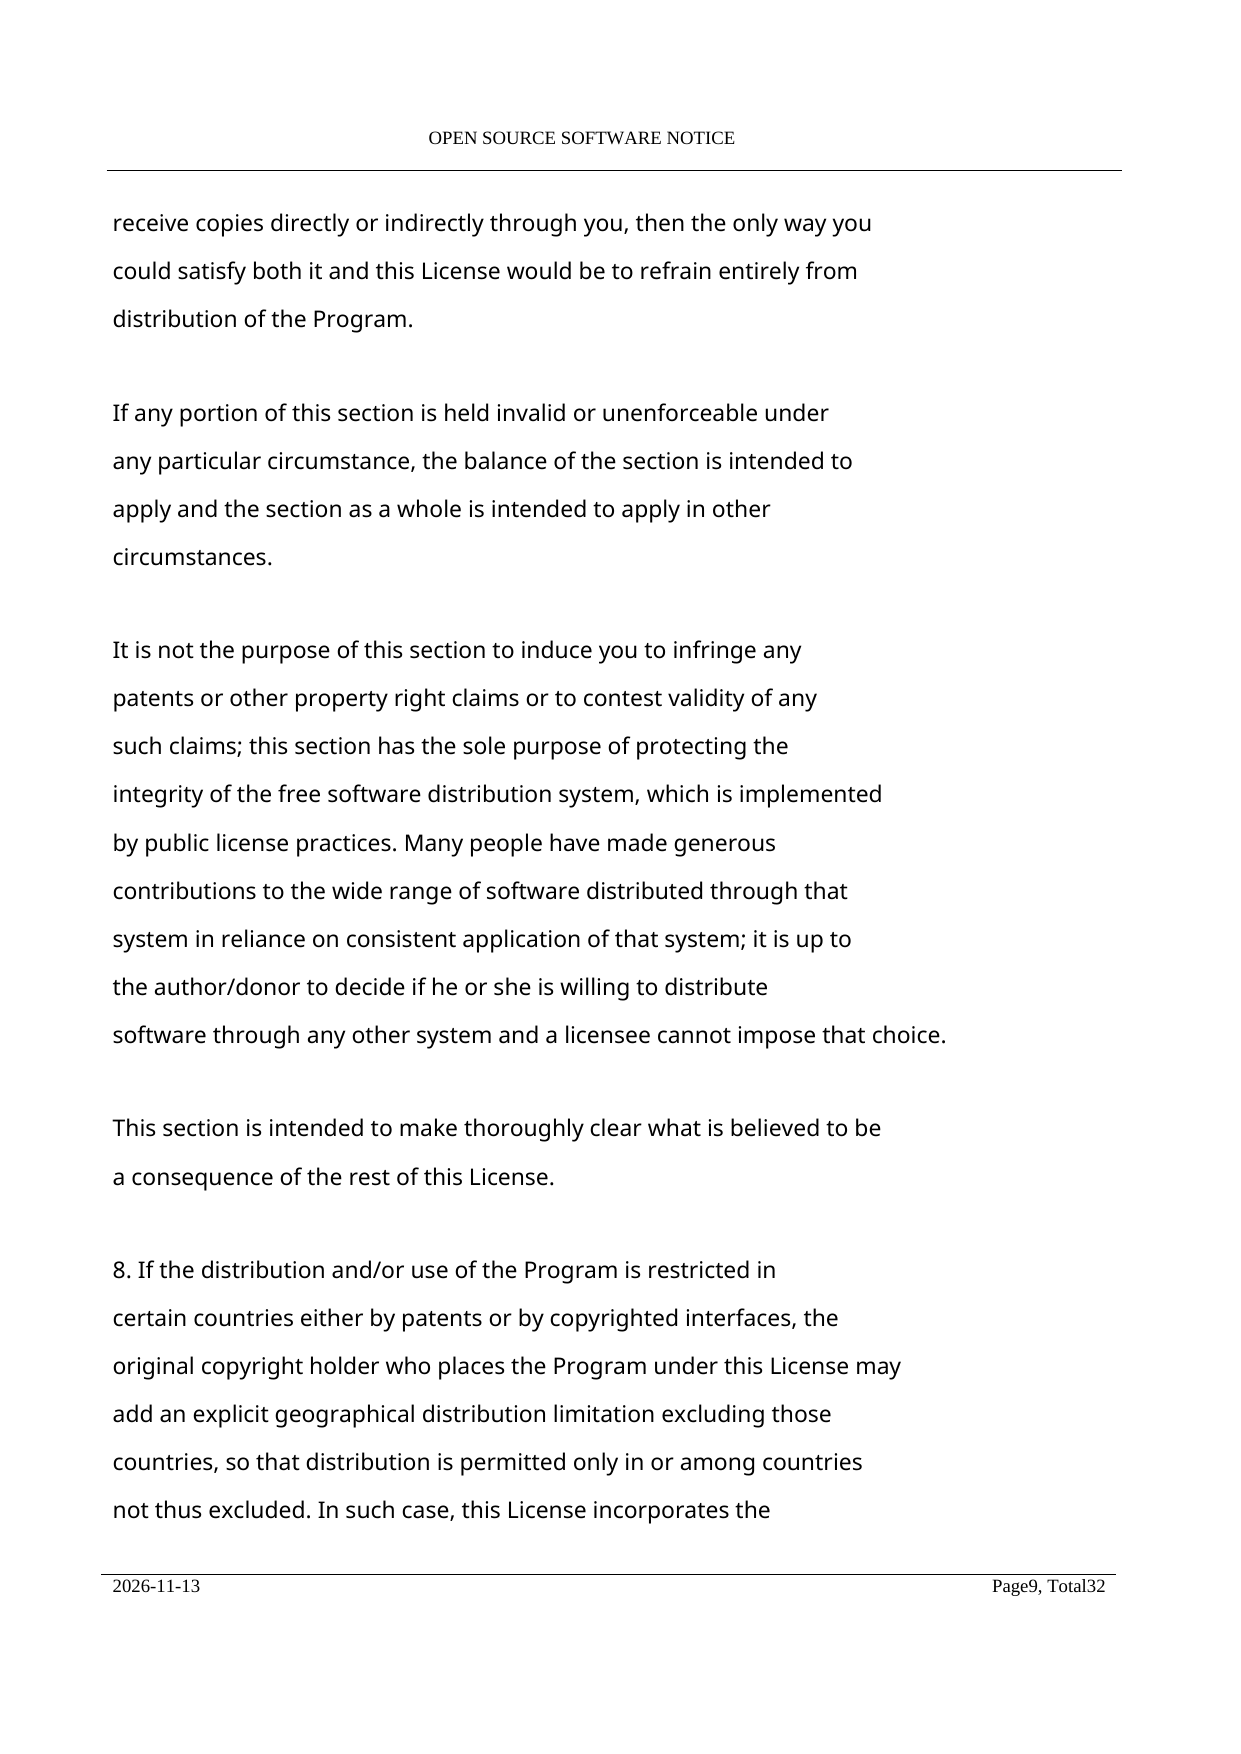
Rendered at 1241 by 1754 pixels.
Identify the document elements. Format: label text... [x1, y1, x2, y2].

text certain countries either by patents or by copyrighted interfaces, the [112, 1301, 1128, 1334]
text This section is intended to make thoroughly clear what is believed to be [112, 1112, 1128, 1144]
text If any portion of this section is held invalid or unenforceable under [112, 396, 1128, 428]
text the author/donor to decide if he or she is willing to distribute [112, 970, 1128, 1003]
text receive copies directly or indirectly through you, then the only way you [112, 206, 1128, 239]
text add an explicit geographical distribution limitation excluding those [112, 1397, 1128, 1430]
text such claims; this section has the sole purpose of protecting the [112, 730, 1128, 762]
text software through any other system and a licensee cannot impose that choice. [112, 1018, 1128, 1051]
text could satisfy both it and this License would be to refrain entirely from [112, 254, 1128, 287]
text any particular circumstance, the balance of the section is intended to [112, 444, 1128, 476]
text It is not the purpose of this section to induce you to infringe any [112, 633, 1128, 666]
text 8. If the distribution and/or use of the Program is restricted in [112, 1253, 1128, 1286]
text contributions to the wide range of software distributed through that [112, 874, 1128, 907]
text circumstances. [112, 540, 1128, 573]
text a consequence of the rest of this License. [112, 1160, 1128, 1192]
text apply and the section as a whole is intended to apply in other [112, 492, 1128, 524]
text integrity of the free software distribution system, which is implemented [112, 778, 1128, 810]
text not thus excluded. In such case, this License incorporates the [112, 1494, 1128, 1526]
text patents or other property right claims or to contest validity of any [112, 682, 1128, 714]
text original copyright holder who places the Program under this License may [112, 1349, 1128, 1382]
text countries, so that distribution is permitted only in or among countries [112, 1446, 1128, 1478]
text distribution of the Program. [112, 303, 1128, 335]
text by public license practices. Many people have made generous [112, 826, 1128, 858]
text system in reliance on consistent application of that system; it is up to [112, 922, 1128, 955]
